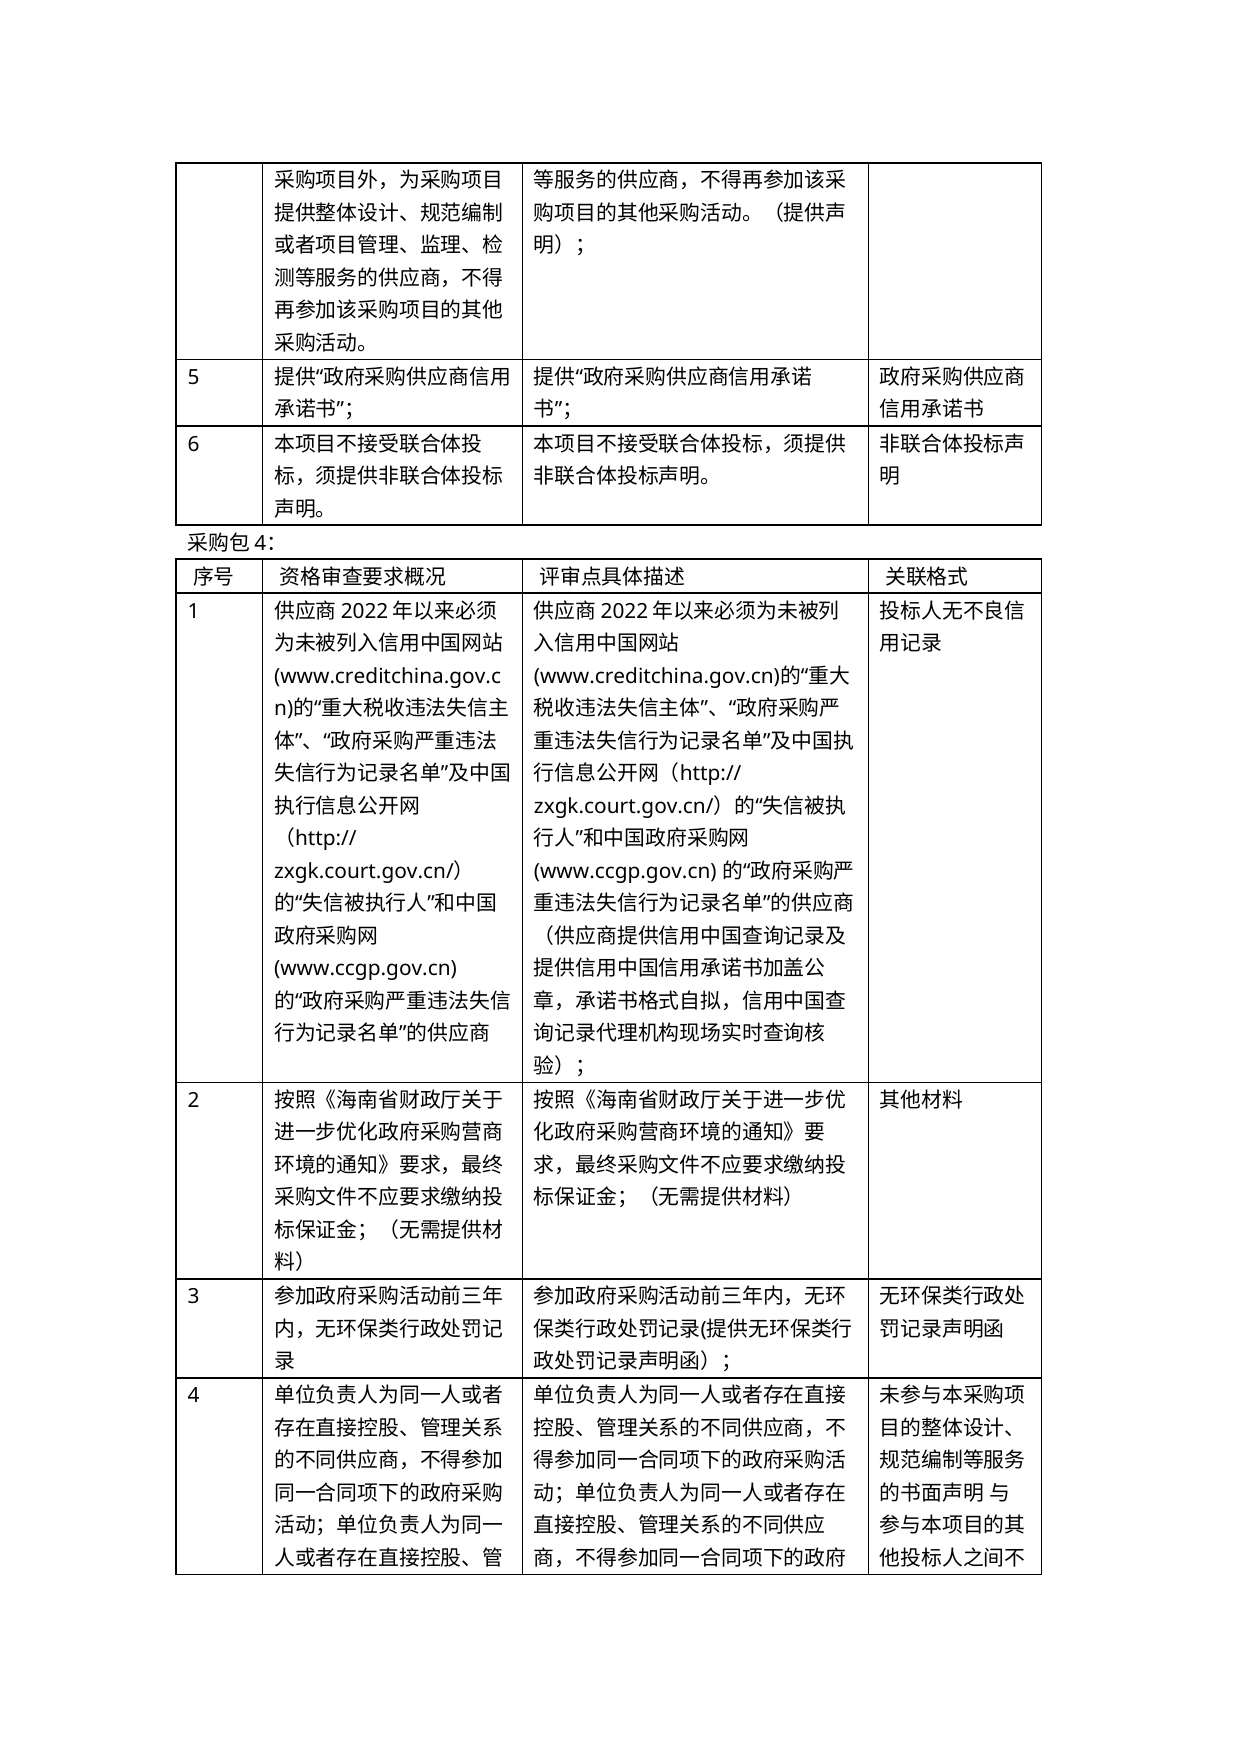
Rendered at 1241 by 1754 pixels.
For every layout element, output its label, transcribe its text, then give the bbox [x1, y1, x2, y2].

table_cell 3 [177, 1280, 262, 1377]
table_cell 按照《海南省财政厅关于进一步优化政府采购营商环境的通知》要求，最终采购文件不应要求缴纳投标保证金；（无需提供材料） [263, 1083, 522, 1278]
table_cell 政府采购供应商信用承诺书 [869, 360, 1041, 425]
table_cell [869, 164, 1041, 358]
table_cell 无环保类行政处罚记录声明函 [869, 1280, 1041, 1377]
table_cell 参加政府采购活动前三年内，无环保类行政处罚记录(提供无环保类行政处罚记录声明函）； [523, 1280, 868, 1377]
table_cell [523, 164, 868, 358]
table_cell 投标人无不良信用记录 [869, 594, 1041, 1081]
table_cell 供应商2022年以来必须为未被列入信用中国网站(www.creditchina.gov.cn)的“重大税收违法失信主体”、“政府采购严重违法失信行为记录名单”及中国执行信息公开网（http://zxgk.court.gov.cn/）的“失信被执行人”和中国政府采购网(www.ccgp.gov.cn) 的“政府采购严重违法失信行为记录名单”的供应商 [263, 594, 522, 1081]
table_header 序号 [177, 560, 262, 592]
table_header 关联格式 [869, 560, 1041, 592]
table_cell 提供“政府采购供应商信用承诺书”； [523, 360, 868, 425]
table_cell 按照《海南省财政厅关于进一步优化政府采购营商环境的通知》要求，最终采购文件不应要求缴纳投标保证金；（无需提供材料） [523, 1083, 868, 1278]
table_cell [263, 164, 522, 358]
table_cell 6 [177, 427, 262, 524]
table_cell 1 [177, 594, 262, 1081]
table_cell 4 [177, 1379, 262, 1573]
table_cell 其他材料 [869, 1083, 1041, 1278]
table_cell 提供“政府采购供应商信用承诺书”； [263, 360, 522, 425]
table_cell 4 [177, 164, 262, 358]
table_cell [523, 1379, 868, 1573]
table_cell 供应商2022年以来必须为未被列入信用中国网站(www.creditchina.gov.cn)的“重大税收违法失信主体”、“政府采购严重违法失信行为记录名单”及中国执行信息公开网（http://zxgk.court.gov.cn/）的“失信被执行人”和中国政府采购网(www.ccgp.gov.cn) 的“政府采购严重违法失信行为记录名单”的供应商（供应商提供信用中国查询记录及提供信用中国信用承诺书加盖公章，承诺书格式自拟，信用中国查询记录代理机构现场实时查询核验）； [523, 594, 868, 1081]
text 采购包4： [187, 526, 1053, 558]
table_header 评审点具体描述 [523, 560, 868, 592]
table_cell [869, 1379, 1041, 1573]
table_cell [263, 1379, 522, 1573]
table_cell 参加政府采购活动前三年内，无环保类行政处罚记录 [263, 1280, 522, 1377]
table_cell 本项目不接受联合体投标，须提供非联合体投标声明。 [263, 427, 522, 524]
table_cell 非联合体投标声明 [869, 427, 1041, 524]
table_cell 2 [177, 1083, 262, 1278]
table_header 资格审查要求概况 [263, 560, 522, 592]
table_cell 5 [177, 360, 262, 425]
table_cell 本项目不接受联合体投标，须提供非联合体投标声明。 [523, 427, 868, 524]
